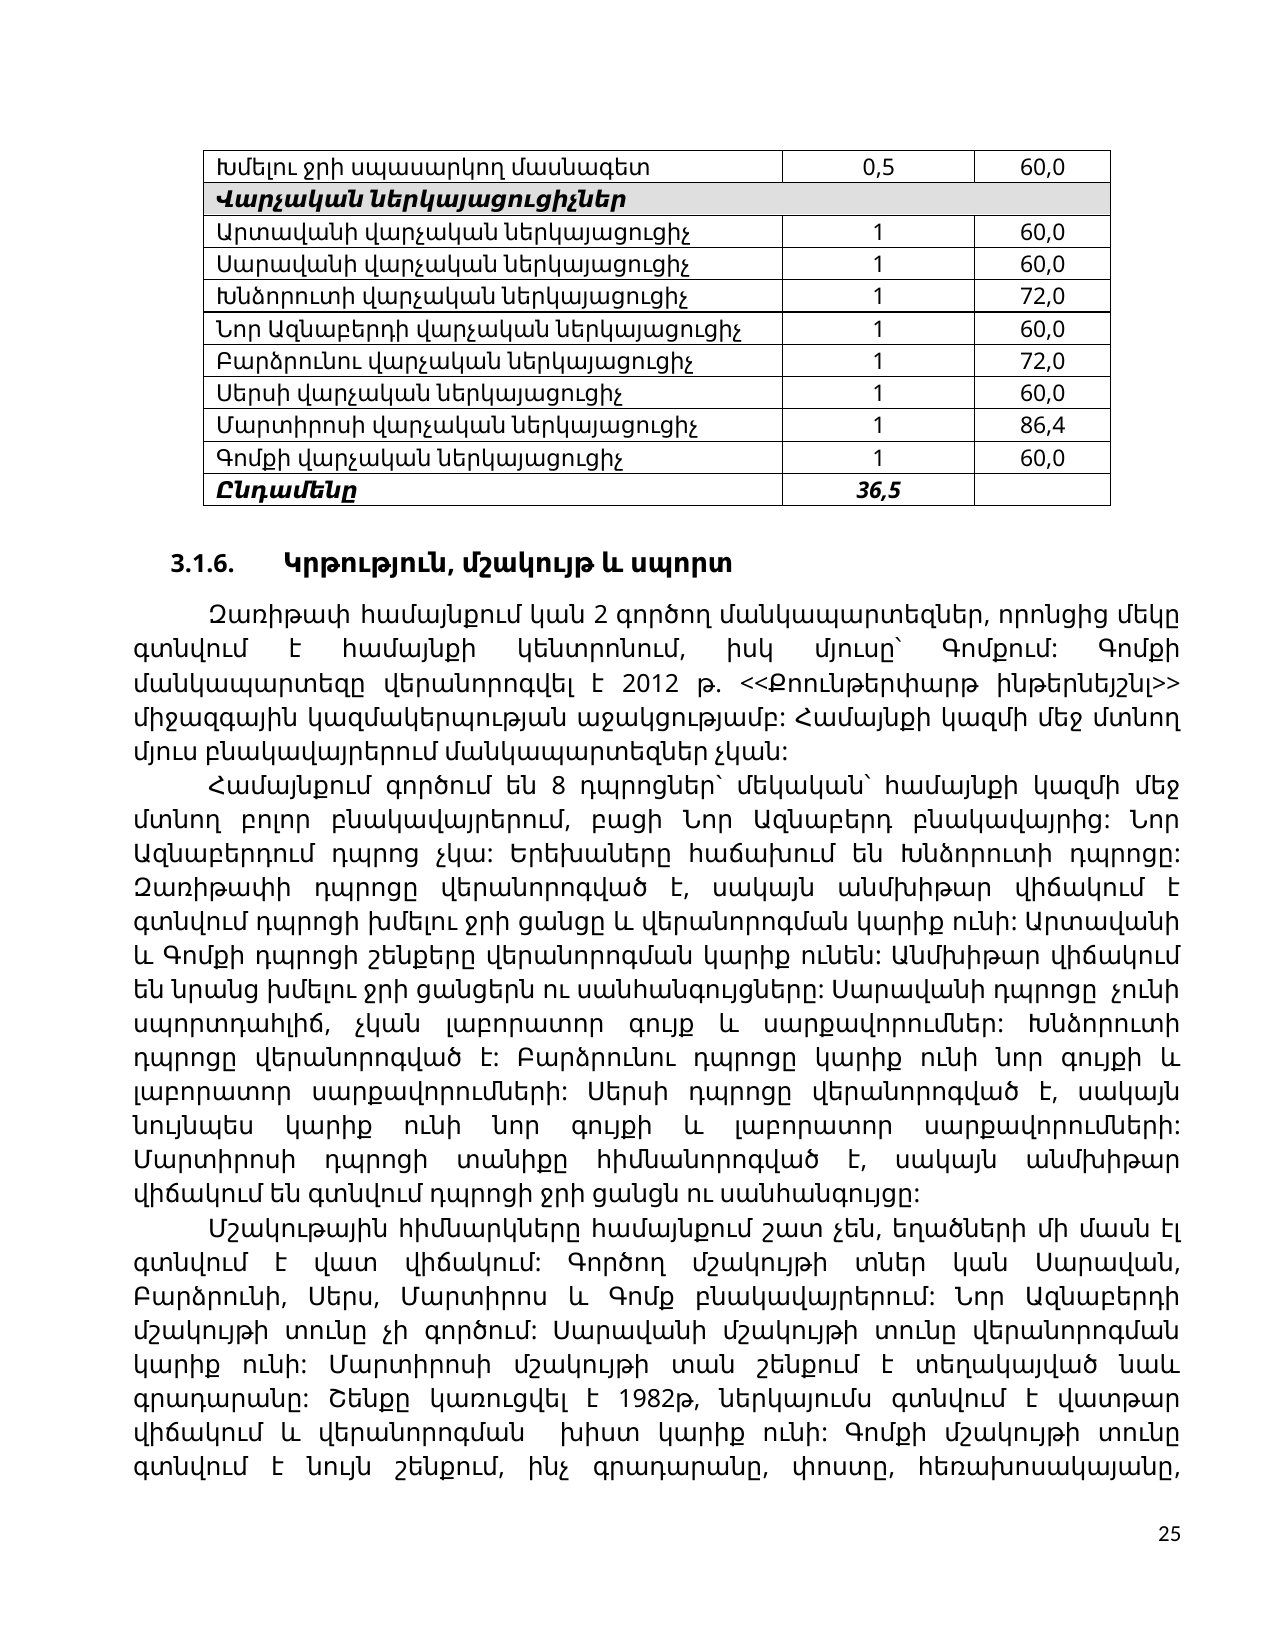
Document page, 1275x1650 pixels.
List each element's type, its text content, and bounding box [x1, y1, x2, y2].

table_cell 60,0 [975, 313, 1110, 344]
table_cell 60,0 [975, 442, 1110, 473]
text Համայնքում գործում են 8 դպրոցներ` մեկական՝ համայնքի կազմի մեջ մտնող բոլոր բնակավայրերում, բացի Նոր Ազնաբերդ բնակավայրից: Նոր Ազնաբերդում դպրոց չկա: Երեխաները հաճախում են Խնձորուտի դպրոցը: Զառիթափի դպրոցը վերանորոգված է, սակայն անմխիթար վիճակում է գտնվում դպրոցի խմելու ջրի ցանցը և վերանորոգման կարիք ունի: Արտավանի և Գոմքի դպրոցի շենքերը վերանորոգման կարիք ունեն: Անմխիթար վիճակում են նրանց խմելու ջրի ցանցերն ու սանհանգույցները: Սարավանի դպրոցը չունի սպորտդահլիճ, չկան լաբորատոր գույք և սարքավորումներ: Խնձորուտի դպրոցը վերանորոգված է: Բարձրունու դպրոցը կարիք ունի նոր գույքի և լաբորատոր սարքավորումների: Սերսի դպրոցը վերանորոգված է, սակայն նույնպես կարիք ունի նոր գույքի և լաբորատոր սարքավորումների: Մարտիրոսի դպրոցի տանիքը հիմնանորոգված է, սակայն անմխիթար վիճակում են գտնվում դպրոցի ջրի ցանցն ու սանհանգույցը: [133, 767, 1181, 1210]
table_cell 1 [783, 345, 974, 376]
table_cell 72,0 [975, 280, 1110, 311]
table_cell 1 [783, 216, 974, 247]
text Զառիթափ համայնքում կան 2 գործող մանկապարտեզներ, որոնցից մեկը գտնվում է համայնքի կենտրոնում, իսկ մյուսը՝ Գոմքում: Գոմքի մանկապարտեզը վերանորոգվել է 2012 թ. <<Քոունթերփարթ ինթերնեյշնլ>> միջազգային կազմակերպության աջակցությամբ: Համայնքի կազմի մեջ մտնող մյուս բնակավայրերում մանկապարտեզներ չկան: [133, 597, 1181, 767]
table_cell Նոր Ազնաբերդի վարչական ներկայացուցիչ [204, 313, 782, 344]
table_cell Սերսի վարչական ներկայացուցիչ [204, 377, 782, 408]
table_cell Խնձորուտի վարչական ներկայացուցիչ [204, 280, 782, 311]
table_cell Խմելու ջրի սպասարկող մասնագետ [204, 151, 782, 182]
table_cell 1 [783, 313, 974, 344]
table_cell 60,0 [975, 248, 1110, 279]
table_cell 1 [783, 377, 974, 408]
table_cell 86,4 [975, 409, 1110, 441]
table_cell 1 [783, 280, 974, 311]
table_cell 1 [783, 248, 974, 279]
table_cell 60,0 [975, 216, 1110, 247]
table_cell 1 [783, 442, 974, 473]
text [133, 1210, 1181, 1483]
table_cell Բարձրունու վարչական ներկայացուցիչ [204, 345, 782, 376]
table_cell 0,5 [783, 151, 974, 182]
table_cell Գոմքի վարչական ներկայացուցիչ [204, 442, 782, 473]
table_cell 1 [783, 409, 974, 441]
table_cell Ընդամենը [204, 474, 782, 505]
table_cell 60,0 [975, 377, 1110, 408]
table_cell [975, 474, 1110, 505]
table_cell Վարչական ներկայացուցիչներ [204, 183, 1110, 214]
table_cell Սարավանի վարչական ներկայացուցիչ [204, 248, 782, 279]
table_cell Մարտիրոսի վարչական ներկայացուցիչ [204, 409, 782, 441]
list Կրթություն, մշակույթ և սպորտ [170, 543, 1181, 580]
table_cell Արտավանի վարչական ներկայացուցիչ [204, 216, 782, 247]
table_cell 36,5 [783, 474, 974, 505]
table_cell 72,0 [975, 345, 1110, 376]
table_cell 60,0 [975, 151, 1110, 182]
